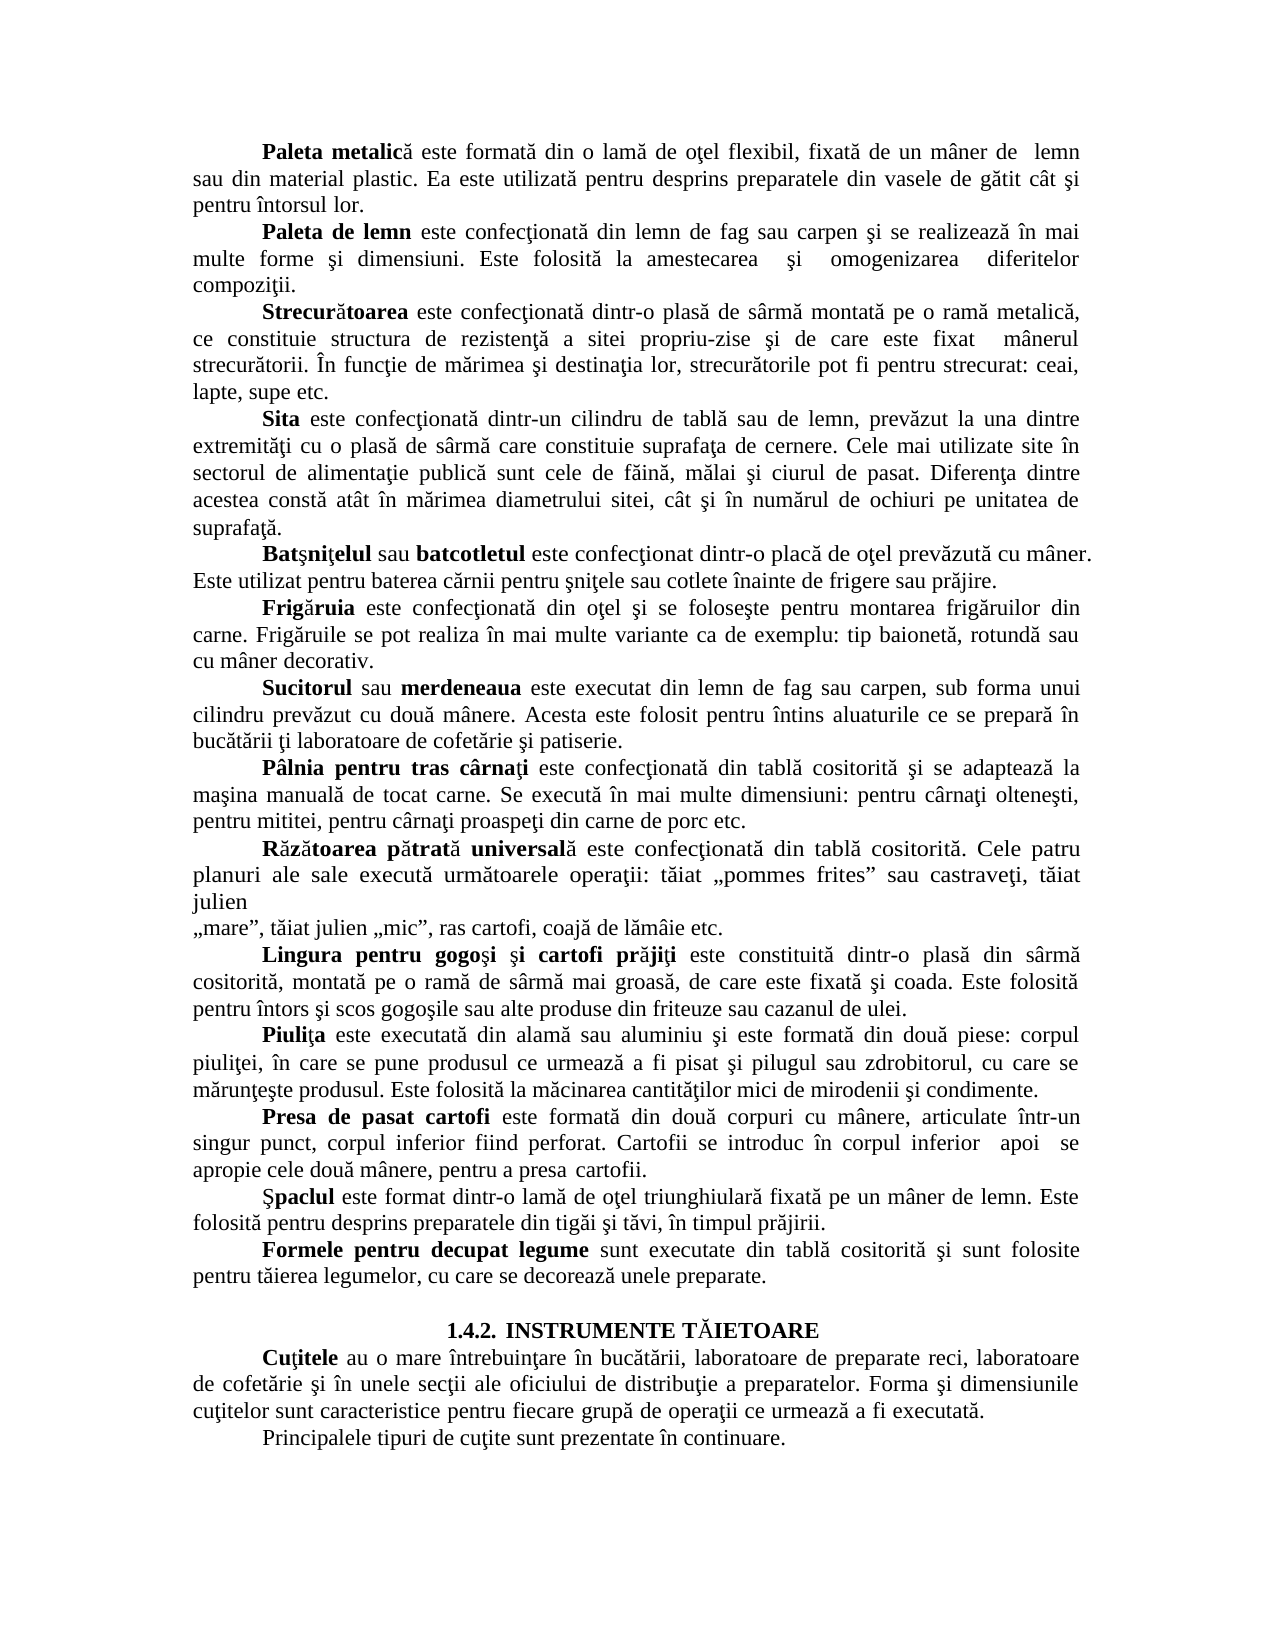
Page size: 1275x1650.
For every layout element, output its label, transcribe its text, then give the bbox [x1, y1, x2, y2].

text Batşniţelul sau batcotletul este confecţionat dintr-o placă de oţel prevăzută cu mâner. [262, 541, 1246, 567]
text Piuliţa este executată din alamă sau aluminiu şi este formată din două piese: corpul piuliţei, în care se pune produsul ce urmează a fi pisat şi pilugul sau zdrobitorul, cu care se mărunţeşte produsul. Este folosită la măcinarea cantităţilor mici de mirodenii şi condimente. [193, 1022, 1081, 1102]
text Frigăruia este confecţionată din oţel şi se foloseşte pentru montarea frigăruilor din carne. Frigăruile se pot realiza în mai multe variante ca de exemplu: tip baionetă, rotundă sau cu mâner decorativ. [193, 594, 1081, 674]
text Răzătoarea pătrată universală este confecţionată din tablă cositorită. Cele patru planuri ale sale execută următoarele operaţii: tăiat „pommes frites” sau castraveţi, tăiat julien [193, 834, 1081, 914]
text Paleta de lemn este confecţionată din lemn de fag sau carpen şi se realizează în mai multe forme şi dimensiuni. Este folosită la amestecarea şi omogenizarea diferitelor compoziţii. [193, 218, 1081, 298]
text Formele pentru decupat legume sunt executate din tablă cositorită şi sunt folosite pentru tăierea legumelor, cu care se decorează unele preparate. [193, 1236, 1081, 1289]
text Lingura pentru gogoşi şi cartofi prăjiţi este constituită dintr-o plasă din sârmă cositorită, montată pe o ramă de sârmă mai groasă, de care este fixată şi coada. Este folosită pentru întors şi scos gogoşile sau alte produse din friteuze sau cazanul de ulei. [193, 941, 1081, 1021]
text Principalele tipuri de cuţite sunt prezentate în continuare. [262, 1424, 1246, 1450]
text Sucitorul sau merdeneaua este executat din lemn de fag sau carpen, sub forma unui cilindru prevăzut cu două mânere. Acesta este folosit pentru întins aluaturile ce se prepară în bucătării ţi laboratoare de cofetărie şi patiserie. [193, 674, 1081, 754]
text Pâlnia pentru tras cârnaţi este confecţionată din tablă cositorită şi se adaptează la maşina manuală de tocat carne. Se execută în mai multe dimensiuni: pentru cârnaţi olteneşti, pentru mititei, pentru cârnaţi proaspeţi din carne de porc etc. [193, 754, 1081, 834]
subtitle INSTRUMENTE TĂIETOARE [446, 1317, 1246, 1343]
text Paleta metalică este formată din o lamă de oţel flexibil, fixată de un mâner de lemn sau din material plastic. Ea este utilizată pentru desprins preparatele din vasele de gătit cât şi pentru întorsul lor. [193, 138, 1081, 218]
text Şpaclul este format dintr-o lamă de oţel triunghiulară fixată pe un mâner de lemn. Este folosită pentru desprins preparatele din tigăi şi tăvi, în timpul prăjirii. [193, 1183, 1081, 1236]
text „mare”, tăiat julien „mic”, ras cartofi, coajă de lămâie etc. [193, 914, 1246, 941]
text Strecurătoarea este confecţionată dintr-o plasă de sârmă montată pe o ramă metalică, ce constituie structura de rezistenţă a sitei propriu-zise şi de care este fixat mânerul strecurătorii. În funcţie de mărimea şi destinaţia lor, strecurătorile pot fi pentru strecurat: ceai, lapte, supe etc. [193, 298, 1081, 404]
text Cuţitele au o mare întrebuinţare în bucătării, laboratoare de preparate reci, laboratoare de cofetărie şi în unele secţii ale oficiului de distribuţie a preparatelor. Forma şi dimensiunile cuţitelor sunt caracteristice pentru fiecare grupă de operaţii ce urmează a fi executată. [193, 1344, 1081, 1423]
text Sita este confecţionată dintr-un cilindru de tablă sau de lemn, prevăzut la una dintre extremităţi cu o plasă de sârmă care constituie suprafaţa de cernere. Cele mai utilizate site în sectorul de alimentaţie publică sunt cele de făină, mălai şi ciurul de pasat. Diferenţa dintre acestea constă atât în mărimea diametrului sitei, cât şi în numărul de ochiuri pe unitatea de suprafaţă. [193, 405, 1081, 540]
text Este utilizat pentru baterea cărnii pentru şniţele sau cotlete înainte de frigere sau prăjire. [193, 567, 1246, 593]
text Presa de pasat cartofi este formată din două corpuri cu mânere, articulate într-un singur punct, corpul inferior fiind perforat. Cartofii se introduc în corpul inferior apoi se apropie cele două mânere, pentru a presa cartofii. [193, 1103, 1081, 1182]
